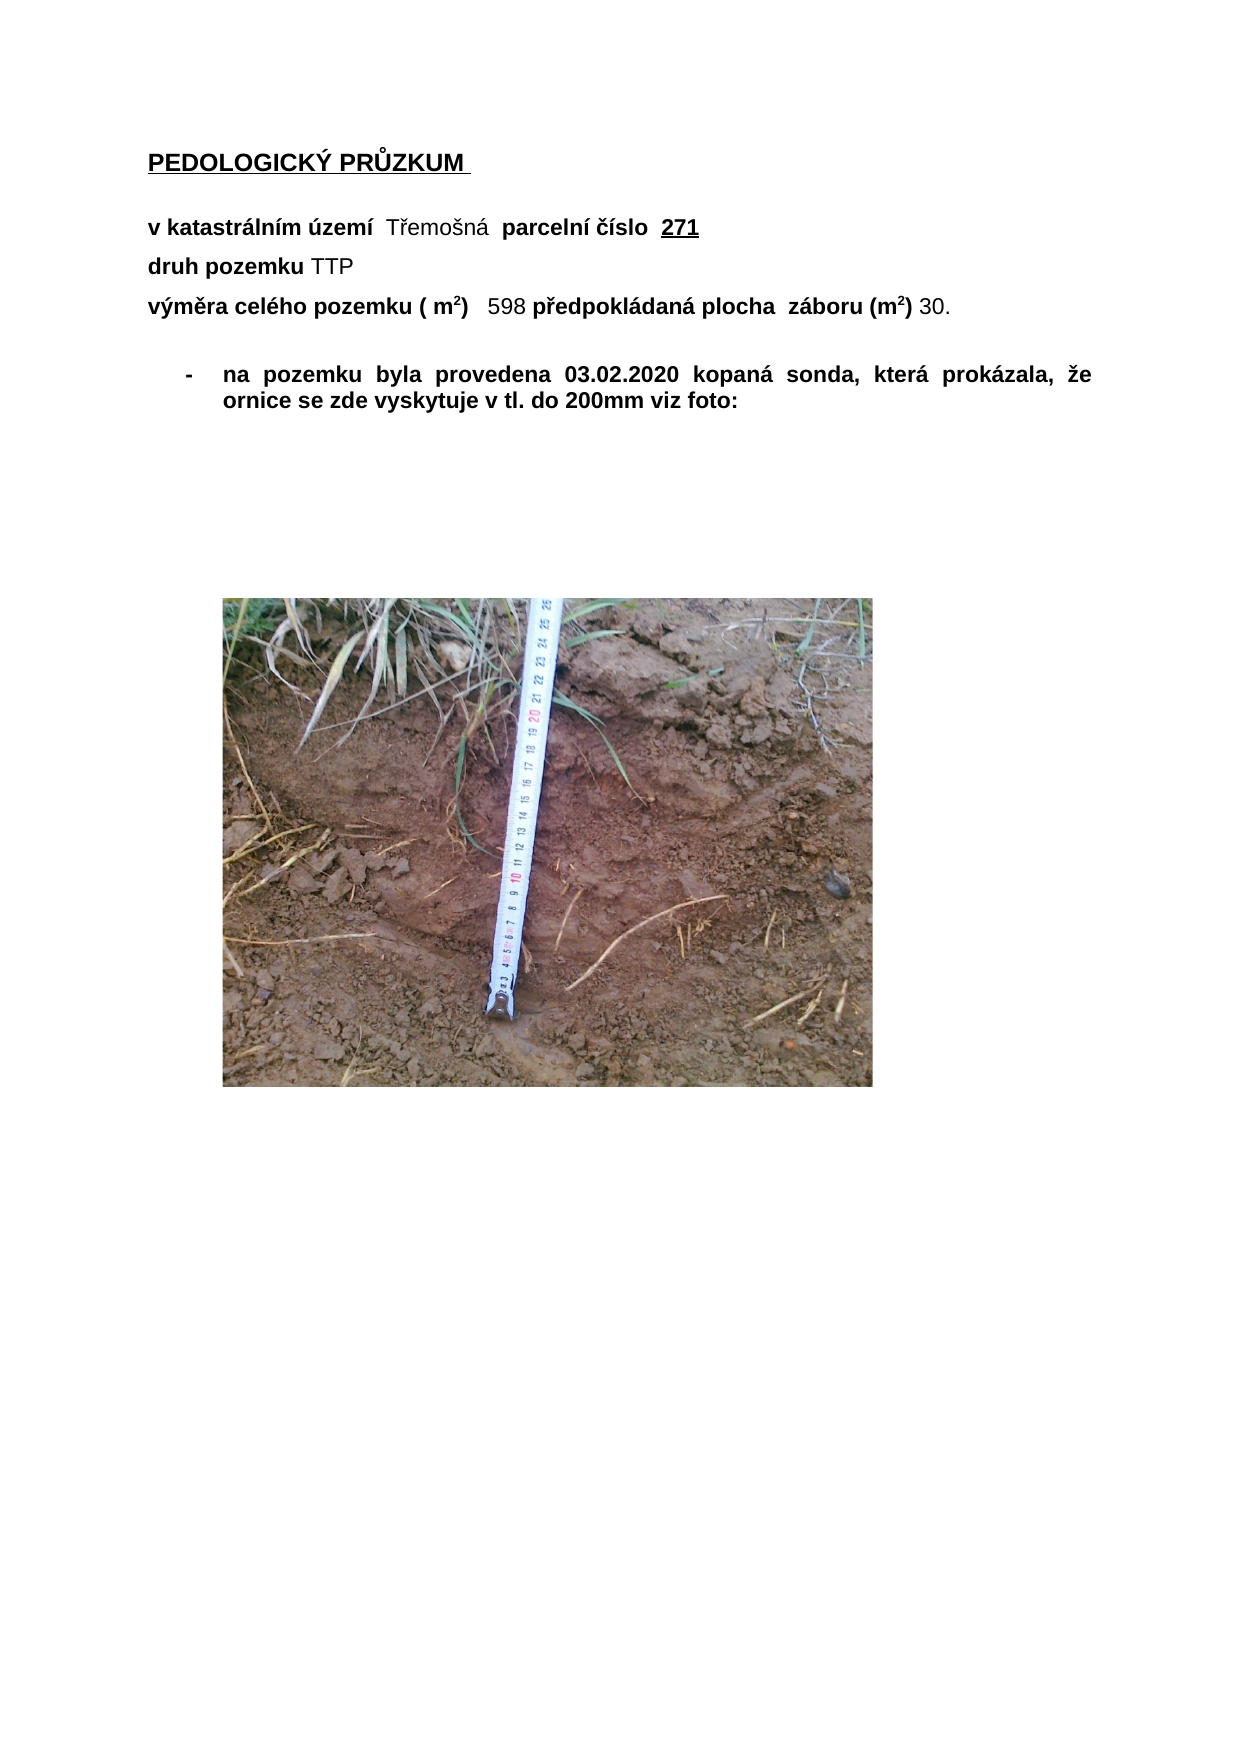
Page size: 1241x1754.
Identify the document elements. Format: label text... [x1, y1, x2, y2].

list na pozemku byla provedena 03.02.2020 kopaná sonda, která prokázala, že ornice se zde vyskytuje v tl. do 200mm viz foto: [185, 361, 1093, 413]
text druh pozemku TTP [148, 253, 1093, 279]
picture [222, 598, 873, 1087]
text výměra celého pozemku ( m2) 598 předpokládaná plocha záboru (m2) 30. [148, 293, 1093, 319]
text PEDOLOGICKÝ PRŮZKUM [148, 148, 1093, 176]
text v katastrálním území Třemošná parcelní číslo 271 [148, 214, 1093, 240]
